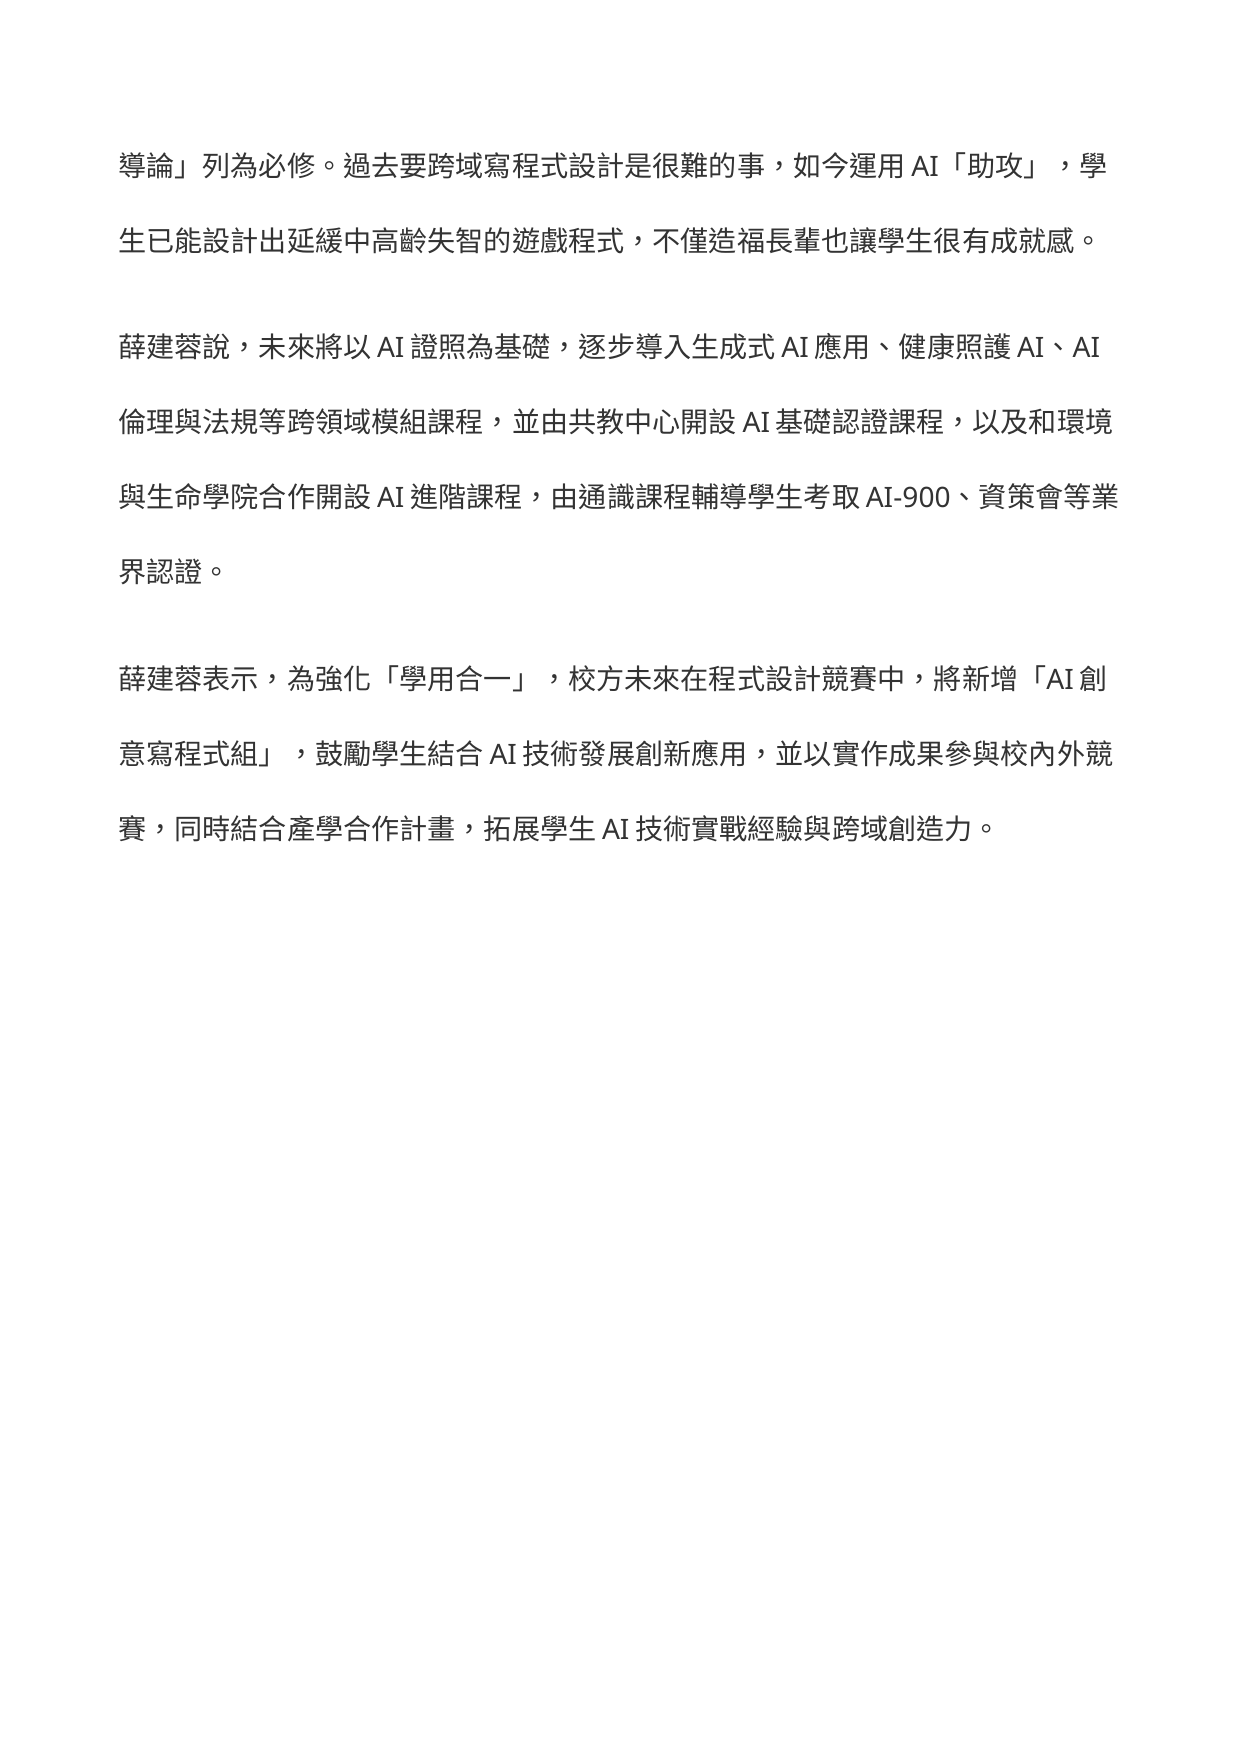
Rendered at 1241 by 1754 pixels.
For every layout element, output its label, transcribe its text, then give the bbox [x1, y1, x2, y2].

text 薛建蓉說，未來將以AI證照為基礎，逐步導入生成式AI應用、健康照護AI、AI倫理與法規等跨領域模組課程，並由共教中心開設AI基礎認證課程，以及和環境與生命學院合作開設AI進階課程，由通識課程輔導學生考取AI-900、資策會等業界認證。 [118, 308, 1122, 608]
text 薛建蓉表示，為強化「學用合一」，校方未來在程式設計競賽中，將新增「AI創意寫程式組」，鼓勵學生結合AI技術發展創新應用，並以實作成果參與校內外競賽，同時結合產學合作計畫，拓展學生AI技術實戰經驗與跨域創造力。 [118, 639, 1122, 864]
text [118, 127, 1122, 277]
